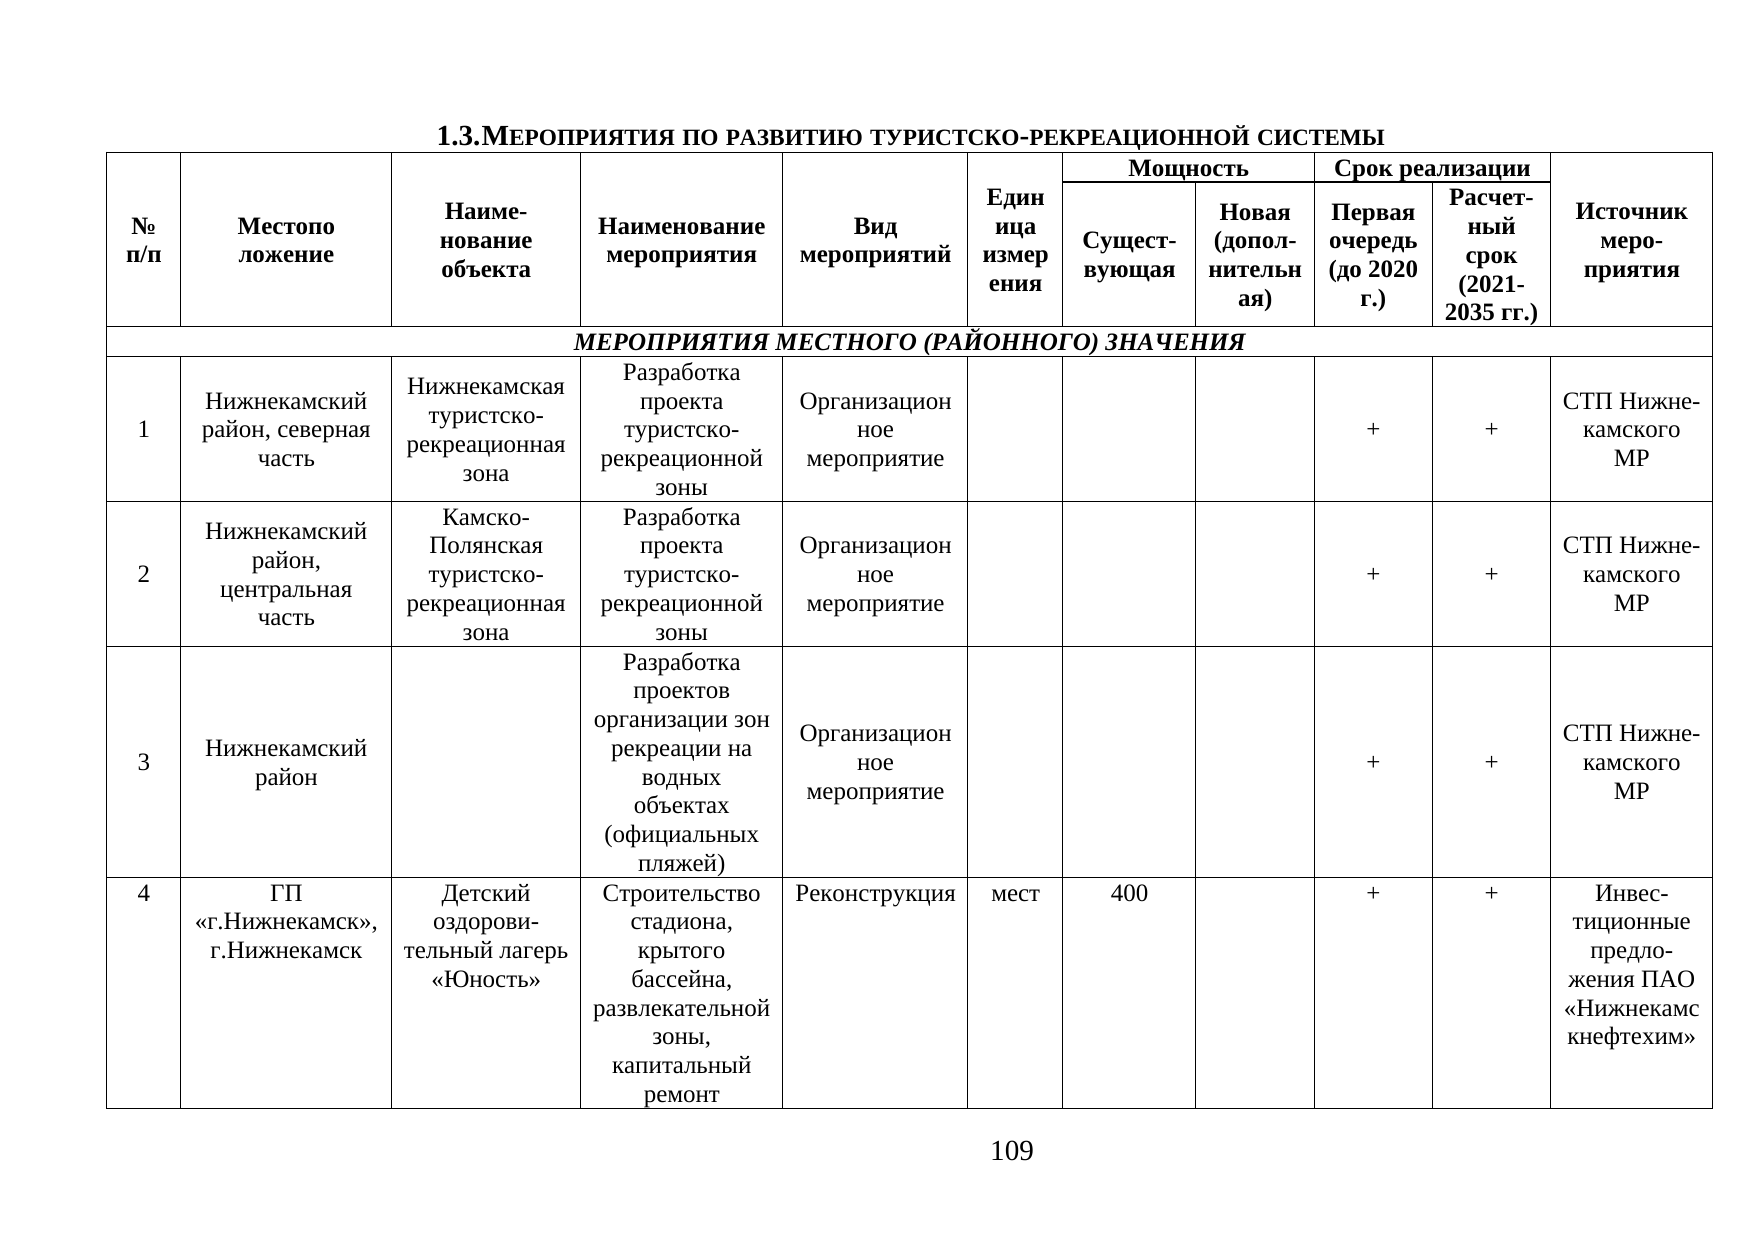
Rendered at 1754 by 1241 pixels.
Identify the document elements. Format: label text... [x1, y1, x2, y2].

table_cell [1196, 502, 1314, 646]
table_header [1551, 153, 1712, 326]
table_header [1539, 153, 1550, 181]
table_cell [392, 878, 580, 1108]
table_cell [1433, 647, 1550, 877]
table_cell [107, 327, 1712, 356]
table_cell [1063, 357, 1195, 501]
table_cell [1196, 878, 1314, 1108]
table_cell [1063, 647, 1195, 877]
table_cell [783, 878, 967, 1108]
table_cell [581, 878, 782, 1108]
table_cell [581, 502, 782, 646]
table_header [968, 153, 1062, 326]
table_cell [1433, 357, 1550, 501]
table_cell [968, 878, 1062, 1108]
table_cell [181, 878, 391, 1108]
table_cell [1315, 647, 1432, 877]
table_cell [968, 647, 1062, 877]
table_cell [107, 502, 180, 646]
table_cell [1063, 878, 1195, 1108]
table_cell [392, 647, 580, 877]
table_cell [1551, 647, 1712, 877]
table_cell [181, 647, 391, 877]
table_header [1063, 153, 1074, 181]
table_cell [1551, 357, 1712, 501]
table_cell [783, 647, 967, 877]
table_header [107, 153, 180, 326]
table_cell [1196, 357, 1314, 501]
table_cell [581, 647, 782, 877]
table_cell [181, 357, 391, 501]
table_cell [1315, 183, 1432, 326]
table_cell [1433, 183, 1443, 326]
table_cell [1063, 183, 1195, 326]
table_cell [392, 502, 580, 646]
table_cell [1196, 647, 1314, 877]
list Мероприятия по развитию туристско-рекреационной системы [156, 118, 1665, 152]
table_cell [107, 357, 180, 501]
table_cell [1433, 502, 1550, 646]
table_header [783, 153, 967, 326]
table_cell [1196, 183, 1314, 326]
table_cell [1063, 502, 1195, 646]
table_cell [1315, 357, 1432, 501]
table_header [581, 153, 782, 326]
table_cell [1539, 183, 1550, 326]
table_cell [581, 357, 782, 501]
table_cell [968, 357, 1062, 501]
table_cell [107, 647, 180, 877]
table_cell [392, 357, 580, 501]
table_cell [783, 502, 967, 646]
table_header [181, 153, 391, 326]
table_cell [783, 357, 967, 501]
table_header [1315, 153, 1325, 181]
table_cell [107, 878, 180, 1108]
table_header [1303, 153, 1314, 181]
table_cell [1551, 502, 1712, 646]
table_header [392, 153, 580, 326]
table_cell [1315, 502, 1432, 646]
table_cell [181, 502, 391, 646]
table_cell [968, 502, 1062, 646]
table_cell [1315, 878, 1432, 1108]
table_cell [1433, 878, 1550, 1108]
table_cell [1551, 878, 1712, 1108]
